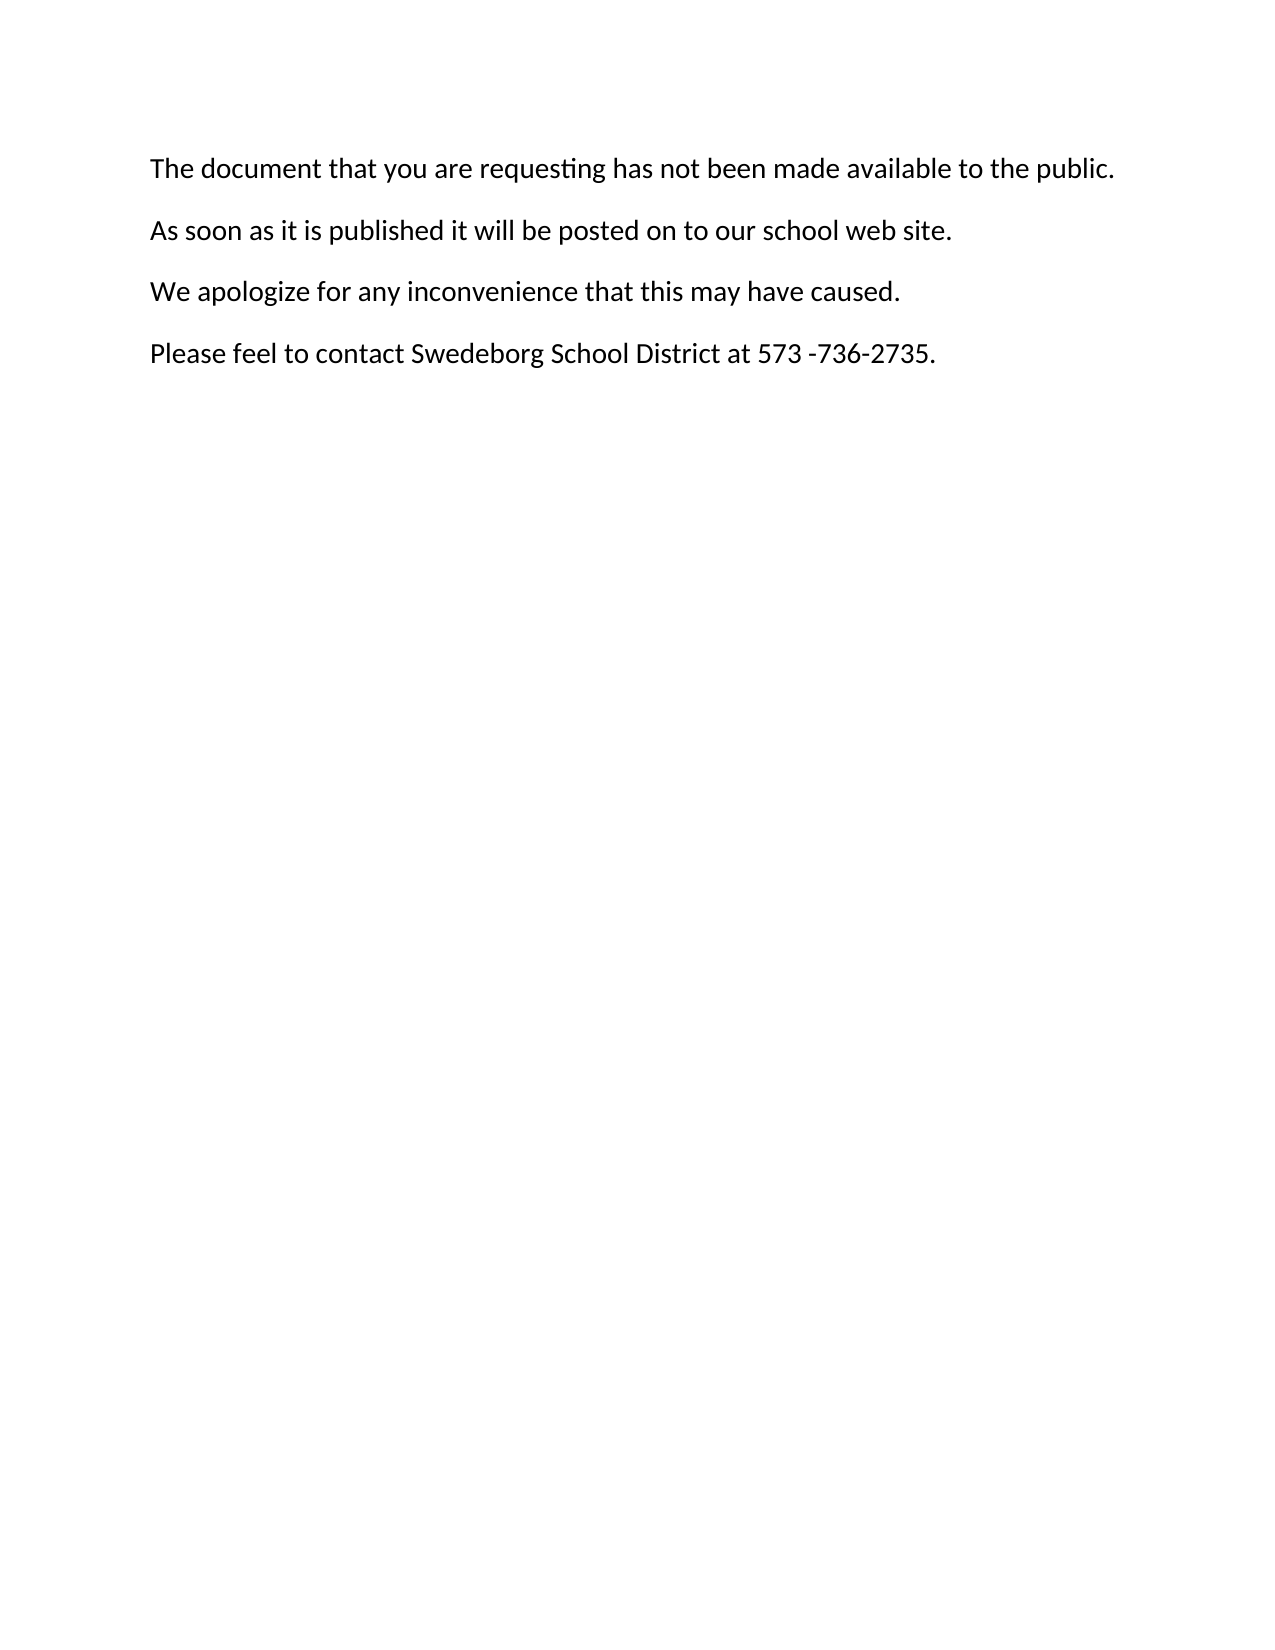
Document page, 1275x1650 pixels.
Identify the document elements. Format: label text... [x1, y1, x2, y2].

text We apologize for any inconvenience that this may have caused. [150, 273, 1125, 309]
text Please feel to contact Swedeborg School District at 573 -736-2735. [150, 335, 1125, 371]
text The document that you are requesting has not been made available to the public. [150, 150, 1125, 186]
text As soon as it is published it will be posted on to our school web site. [150, 212, 1125, 247]
